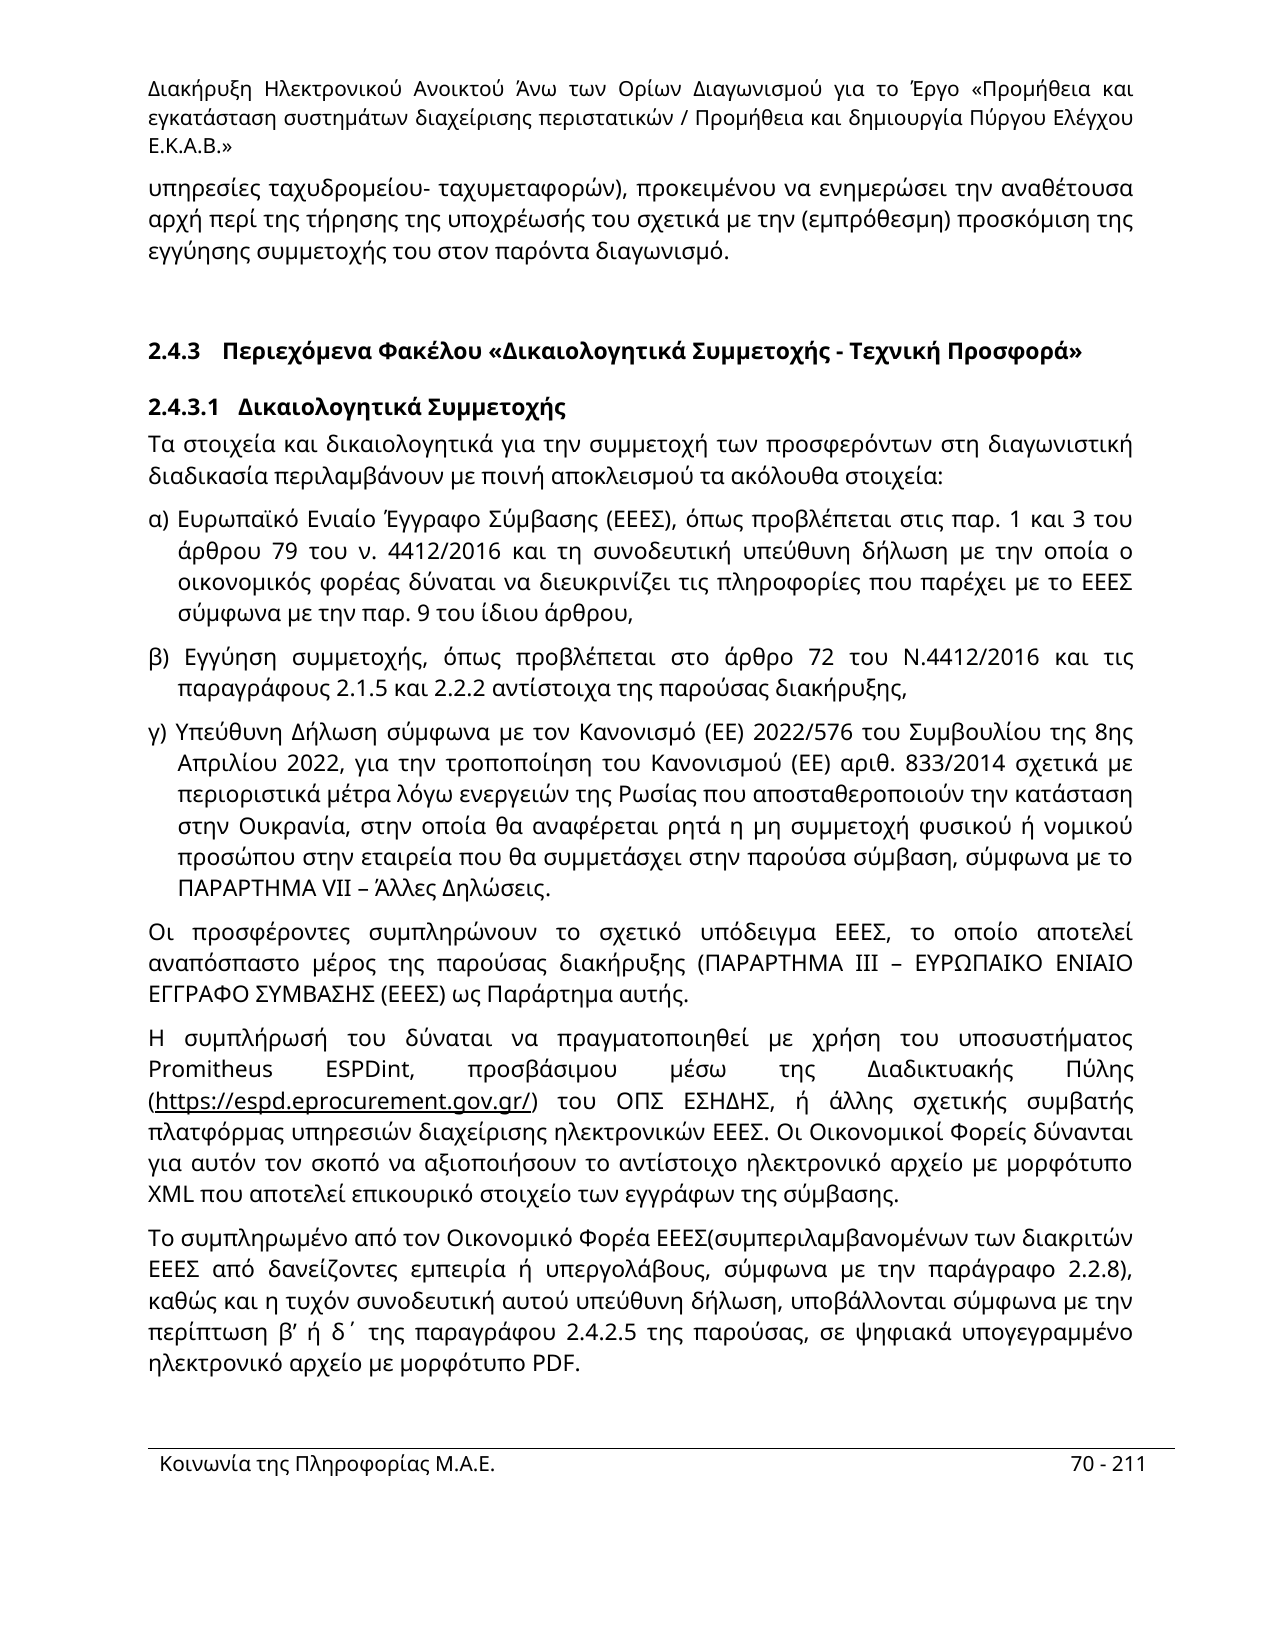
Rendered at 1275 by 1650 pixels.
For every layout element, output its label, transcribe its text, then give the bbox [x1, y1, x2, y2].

text Η συμπλήρωσή του δύναται να πραγματοποιηθεί με χρήση του υποσυστήματος Promitheus ESPDint, προσβάσιμου μέσω της Διαδικτυακής Πύλης (https://espd.eprocurement.gov.gr/) του ΟΠΣ ΕΣΗΔΗΣ, ή άλλης σχετικής συμβατής πλατφόρμας υπηρεσιών διαχείρισης ηλεκτρονικών ΕΕΕΣ. Οι Οικονομικοί Φορείς δύνανται για αυτόν τον σκοπό να αξιοποιήσουν το αντίστοιχο ηλεκτρονικό αρχείο με μορφότυπο XML που αποτελεί επικουρικό στοιχείο των εγγράφων της σύμβασης. [148, 1022, 1134, 1210]
text β) Εγγύηση συμμετοχής, όπως προβλέπεται στο άρθρο 72 του Ν.4412/2016 και τις παραγράφους 2.1.5 και 2.2.2 αντίστοιχα της παρούσας διακήρυξης, [148, 641, 1134, 703]
subtitle Περιεχόμενα Φακέλου «Δικαιολογητικά Συμμετοχής - Τεχνική Προσφορά» [148, 335, 1134, 366]
text α) Ευρωπαϊκό Ενιαίο Έγγραφο Σύμβασης (ΕΕΕΣ), όπως προβλέπεται στις παρ. 1 και 3 του άρθρου 79 του ν. 4412/2016 και τη συνοδευτική υπεύθυνη δήλωση με την οποία ο οικονομικός φορέας δύναται να διευκρινίζει τις πληροφορίες που παρέχει με το ΕΕΕΣ σύμφωνα με την παρ. 9 του ίδιου άρθρου, [148, 503, 1134, 628]
text Το συμπληρωμένο από τον Οικονομικό Φορέα ΕΕΕΣ(συμπεριλαμβανομένων των διακριτών ΕΕΕΣ από δανείζοντες εμπειρία ή υπεργολάβους, σύμφωνα με την παράγραφο 2.2.8), καθώς και η τυχόν συνοδευτική αυτού υπεύθυνη δήλωση, υποβάλλονται σύμφωνα με την περίπτωση β’ ή δ΄ της παραγράφου 2.4.2.5 της παρούσας, σε ψηφιακά υπογεγραμμένο ηλεκτρονικό αρχείο με μορφότυπο PDF. [148, 1222, 1134, 1378]
text γ) Υπεύθυνη Δήλωση σύμφωνα με τον Κανονισμό (ΕΕ) 2022/576 του Συμβουλίου της 8ης Απριλίου 2022, για την τροποποίηση του Κανονισμού (ΕΕ) αριθ. 833/2014 σχετικά με περιοριστικά μέτρα λόγω ενεργειών της Ρωσίας που αποσταθεροποιούν την κατάσταση στην Ουκρανία, στην οποία θα αναφέρεται ρητά η μη συμμετοχή φυσικού ή νομικού προσώπου στην εταιρεία που θα συμμετάσχει στην παρούσα σύμβαση, σύμφωνα με το ΠΑΡΑΡΤΗΜΑ VIΙ – Άλλες Δηλώσεις. [148, 716, 1134, 903]
subtitle Δικαιολογητικά Συμμετοχής [148, 391, 1134, 422]
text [148, 172, 1134, 266]
text Τα στοιχεία και δικαιολογητικά για την συμμετοχή των προσφερόντων στη διαγωνιστική διαδικασία περιλαμβάνουν με ποινή αποκλεισμού τα ακόλουθα στοιχεία: [148, 428, 1134, 491]
text Οι προσφέροντες συμπληρώνουν το σχετικό υπόδειγμα ΕΕΕΣ, το οποίο αποτελεί αναπόσπαστο μέρος της παρούσας διακήρυξης (ΠΑΡΑΡΤΗΜΑ ΙΙI – ΕΥΡΩΠΑΙΚΟ ΕΝΙΑΙΟ ΕΓΓΡΑΦΟ ΣΥΜΒΑΣΗΣ (ΕΕΕΣ) ως Παράρτημα αυτής. [148, 916, 1134, 1010]
